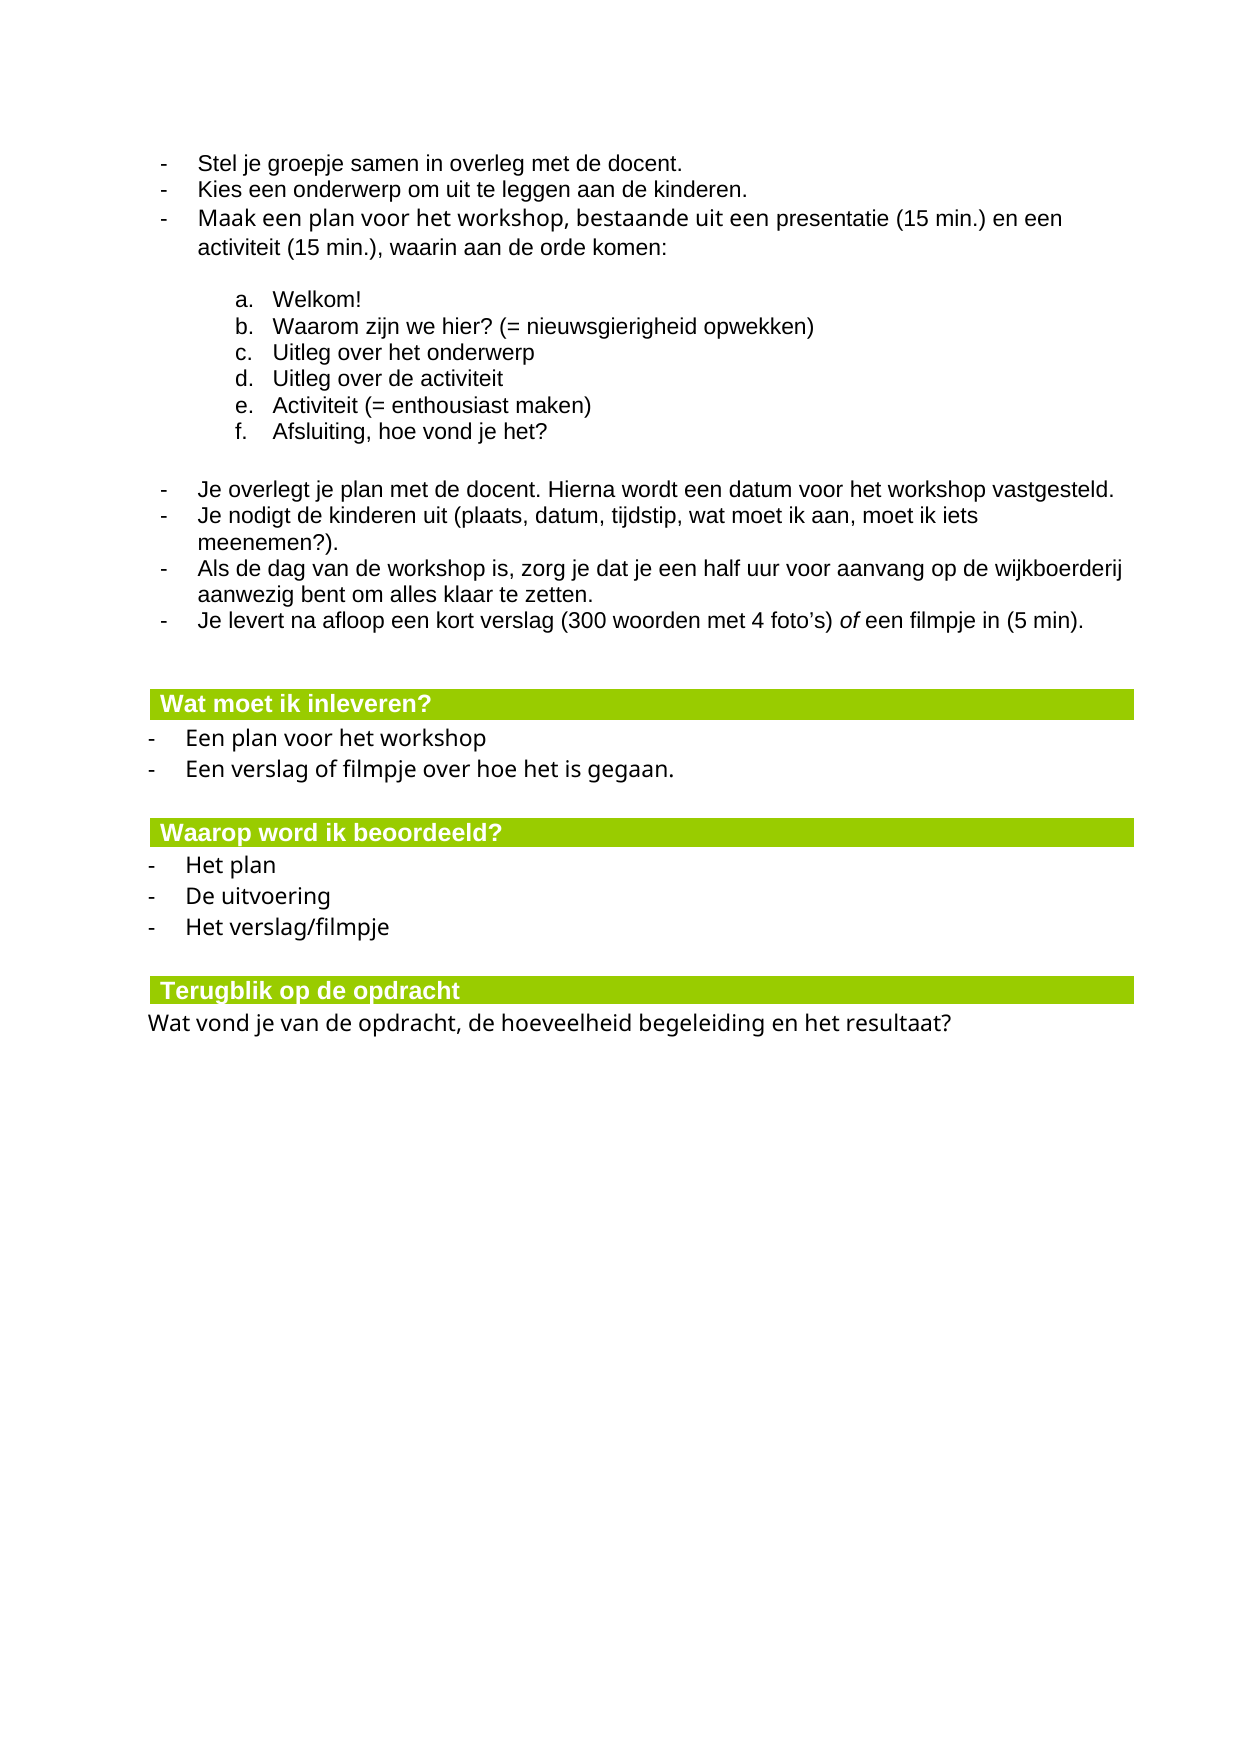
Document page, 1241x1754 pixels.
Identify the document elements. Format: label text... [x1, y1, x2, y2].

list Het verslag/filmpje [148, 911, 1093, 942]
text Wat vond je van de opdracht, de hoeveelheid begeleiding en het resultaat? [148, 1007, 1093, 1038]
table_cell Wat moet ik inleveren? [150, 689, 1134, 720]
table_cell Stel je groepje samen in overleg met de docent. Kies een onderwerp om uit te leggen aan de kinderen. Maak een plan voor het workshop, bestaande uit een presentatie (15 min.) en een activiteit (15 min.), waarin aan de orde komen: Welkom! Waarom zijn we hier? (= nieuwsgierigheid opwekken) Uitleg over het onderwerp Uitleg over de activiteit Activiteit (= enthousiast maken) Afsluiting, hoe vond je het? Je overlegt je plan met de docent. Hierna wordt een datum voor het workshop vastgesteld. Je nodigt de kinderen uit (plaats, datum, tijdstip, wat moet ik aan, moet ik iets meenemen?). Als de dag van de workshop is, zorg je dat je een half uur voor aanvang op de wijkboerderij aanwezig bent om alles klaar te zetten. Je levert na afloop een kort verslag (300 woorden met 4 foto’s) of een filmpje in (5 min). [150, 150, 1134, 687]
table_header Waarop word ik beoordeeld? [150, 818, 1134, 847]
list Het plan [148, 849, 1093, 880]
list De uitvoering [148, 880, 1093, 911]
list Een verslag of filmpje over hoe het is gegaan. [148, 753, 1093, 784]
list Een plan voor het workshop [148, 722, 1093, 753]
table_header Terugblik op de opdracht [150, 976, 1134, 1004]
